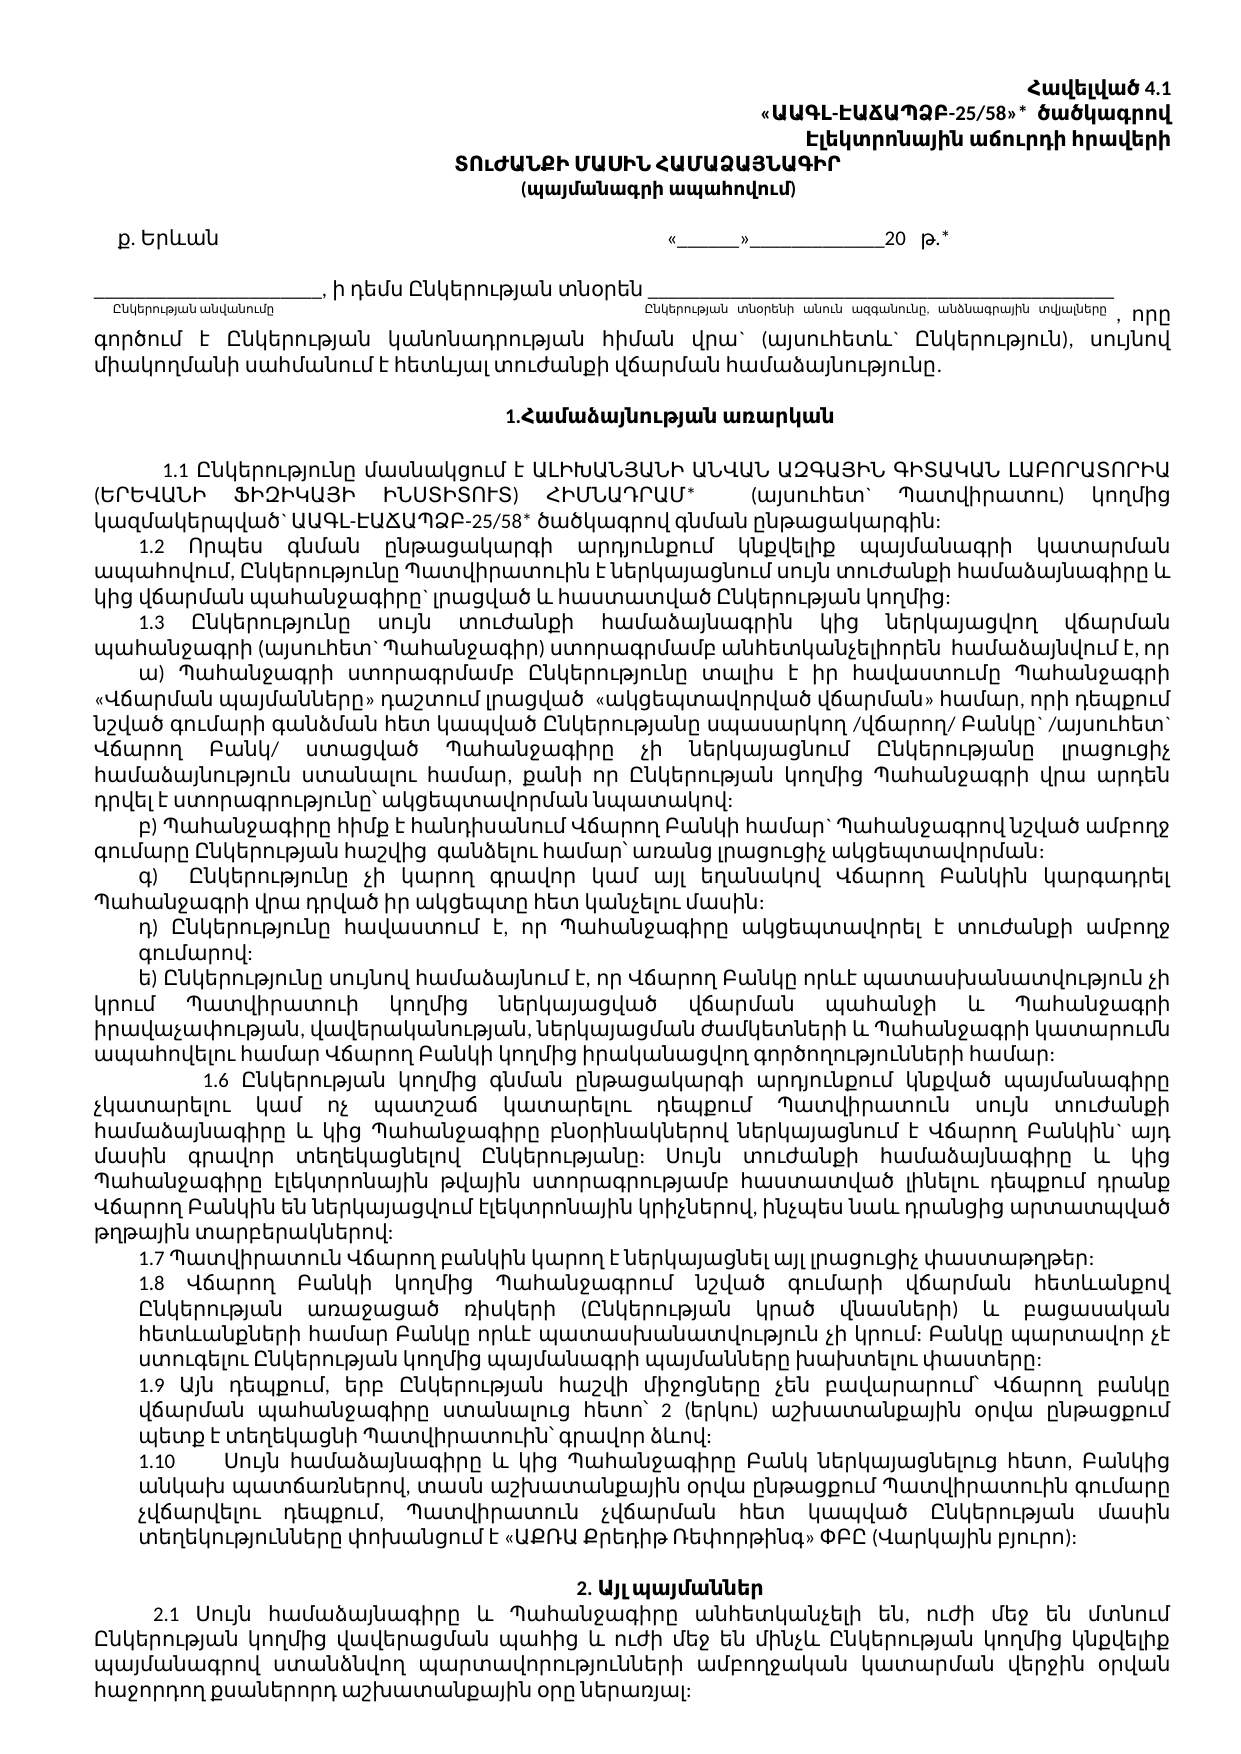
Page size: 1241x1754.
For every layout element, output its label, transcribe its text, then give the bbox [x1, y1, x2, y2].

text ա) Պահանջագրի ստորագրմամբ Ընկերությունը տալիս է իր հավաստումը Պահանջագրի «Վճարման պայմանները» դաշտում լրացված «ակցեպտավորված վճարման» համար, որի դեպքում նշված գումարի գանձման հետ կապված Ընկերությանը սպասարկող /վճարող/ Բանկը` /այսուհետ` Վճարող Բանկ/ ստացված Պահանջագիրը չի ներկայացնում Ընկերությանը լրացուցիչ համաձայնություն ստանալու համար, քանի որ Ընկերության կողմից Պահանջագրի վրա արդեն դրվել է ստորագրությունը՝ ակցեպտավորման նպատակով: [94, 660, 1171, 813]
text 1.9 Այն դեպքում, երբ Ընկերության հաշվի միջոցները չեն բավարարում՝ Վճարող բանկը վճարման պահանջագիրը ստանալուց հետո՝ 2 (երկու) աշխատանքային օրվա ընթացքում պետք է տեղեկացնի Պատվիրատուին՝ գրավոր ձևով: [138, 1372, 1171, 1448]
text 1.1 Ընկերությունը մասնակցում է ԱԼԻԽԱՆՅԱՆԻ ԱՆՎԱՆ ԱԶԳԱՅԻՆ ԳԻՏԱԿԱՆ ԼԱԲՈՐԱՏՈՐԻԱ (ԵՐԵՎԱՆԻ ՖԻԶԻԿԱՅԻ ԻՆՍՏԻՏՈՒՏ) ՀԻՄՆԱԴՐԱՄ* (այսուհետ` Պատվիրատու) կողմից կազմակերպված` ԱԱԳԼ-ԷԱՃԱՊՁԲ-25/58* ծածկագրով գնման ընթացակարգին: [94, 457, 1171, 533]
text Հավելված 4.1 [94, 75, 1171, 100]
text 1.3 Ընկերությունը սույն տուժանքի համաձայնագրին կից ներկայացվող վճարման պահանջագրի (այսուհետ` Պահանջագիր) ստորագրմամբ անհետկանչելիորեն համաձայնվում է, որ [94, 609, 1171, 660]
text 1.Համաձայնության առարկան [169, 403, 1171, 428]
text Էլեկտրոնային աճուրդի հրավերի [94, 126, 1171, 151]
text ե) Ընկերությունը սույնով համաձայնում է, որ Վճարող Բանկը որևէ պատասխանատվություն չի կրում Պատվիրատուի կողմից ներկայացված վճարման պահանջի և Պահանջագրի իրավաչափության, վավերականության, ներկայացման ժամկետների և Պահանջագրի կատարումն ապահովելու համար Վճարող Բանկի կողմից իրականացվող գործողությունների համար: [94, 965, 1171, 1067]
text ք. Երևան «______»_____________20 թ.* [94, 225, 1171, 250]
text 1.7 Պատվիրատուն Վճարող բանկին կարող է ներկայացնել այլ լրացուցիչ փաստաթղթեր: [138, 1245, 1171, 1270]
text 1.8 Վճարող Բանկի կողմից Պահանջագրում նշված գումարի վճարման հետևանքով Ընկերության առաջացած ռիսկերի (Ընկերության կրած վնասների) և բացասական հետևանքների համար Բանկը որևէ պատասխանատվություն չի կրում: Բանկը պարտավոր չէ ստուգելու Ընկերության կողմից պայմանագրի պայմանները խախտելու փաստերը: [138, 1270, 1171, 1372]
text ______________________, ի դեմս Ընկերության տնօրեն _____________________________________________ [94, 276, 1171, 301]
text դ) Ընկերությունը հավաստում է, որ Պահանջագիրը ակցեպտավորել է տուժանքի ամբողջ գումարով: [138, 914, 1171, 965]
text 2. Այլ պայմաններ [169, 1575, 1171, 1601]
text բ) Պահանջագիրը հիմք է հանդիսանում Վճարող Բանկի համար` Պահանջագրով նշված ամբողջ գումարը Ընկերության հաշվից գանձելու համար՝ առանց լրացուցիչ ակցեպտավորման: [94, 813, 1171, 864]
text 1.2 Որպես գնման ընթացակարգի արդյունքում կնքվելիք պայմանագրի կատարման ապահովում, Ընկերությունը Պատվիրատուին է ներկայացնում սույն տուժանքի համաձայնագիրը և կից վճարման պահանջագիրը` լրացված և հաստատված Ընկերության կողմից: [94, 533, 1171, 609]
text «ԱԱԳԼ-ԷԱՃԱՊՁԲ-25/58»* ծածկագրով [94, 100, 1171, 126]
text 2.1 Սույն համաձայնագիրը և Պահանջագիրը անհետկանչելի են, ուժի մեջ են մտնում Ընկերության կողմից վավերացման պահից և ուժի մեջ են մինչև Ընկերության կողմից կնքվելիք պայմանագրով ստանձնվող պարտավորությունների ամբողջական կատարման վերջին օրվան հաջորդող քսաներորդ աշխատանքային օրը ներառյալ: [94, 1601, 1171, 1702]
text ՏՈւԺԱՆՔԻ ՄԱՍԻՆ ՀԱՄԱՁԱՅՆԱԳԻՐ [94, 151, 1171, 177]
text (պայմանագրի ապահովում) [94, 177, 1171, 199]
text 1.6 Ընկերության կողմից գնման ընթացակարգի արդյունքում կնքված պայմանագիրը չկատարելու կամ ոչ պատշաճ կատարելու դեպքում Պատվիրատուն սույն տուժանքի համաձայնագիրը և կից Պահանջագիրը բնօրինակներով ներկայացնում է Վճարող Բանկին` այդ մասին գրավոր տեղեկացնելով Ընկերությանը: Սույն տուժանքի համաձայնագիրը և կից Պահանջագիրը էլեկտրոնային թվային ստորագրությամբ հաստատված լինելու դեպքում դրանք Վճարող Բանկին են ներկայացվում էլեկտրոնային կրիչներով, ինչպես նաև դրանցից արտատպված թղթային տարբերակներով: [94, 1067, 1171, 1245]
text Ընկերության անվանումը Ընկերության տնօրենի անուն ազգանունը, անձնագրային տվյալները , որը գործում է Ընկերության կանոնադրության հիման վրա` (այսուհետև` Ընկերություն), սույնով միակողմանի սահմանում է հետևյալ տուժանքի վճարման համաձայնությունը. [94, 301, 1171, 377]
text 1.10 Սույն համաձայնագիրը և կից Պահանջագիրը Բանկ ներկայացնելուց հետո, Բանկից անկախ պատճառներով, տասն աշխատանքային օրվա ընթացքում Պատվիրատուին գումարը չվճարվելու դեպքում, Պատվիրատուն չվճարման հետ կապված Ընկերության մասին տեղեկությունները փոխանցում է «ԱՔՌԱ Քրեդիթ Ռեփորթինգ» ՓԲԸ (Վարկային բյուրո): [138, 1448, 1171, 1550]
text գ) Ընկերությունը չի կարող գրավոր կամ այլ եղանակով Վճարող Բանկին կարգադրել Պահանջագրի վրա դրված իր ակցեպտը հետ կանչելու մասին: [94, 864, 1171, 914]
